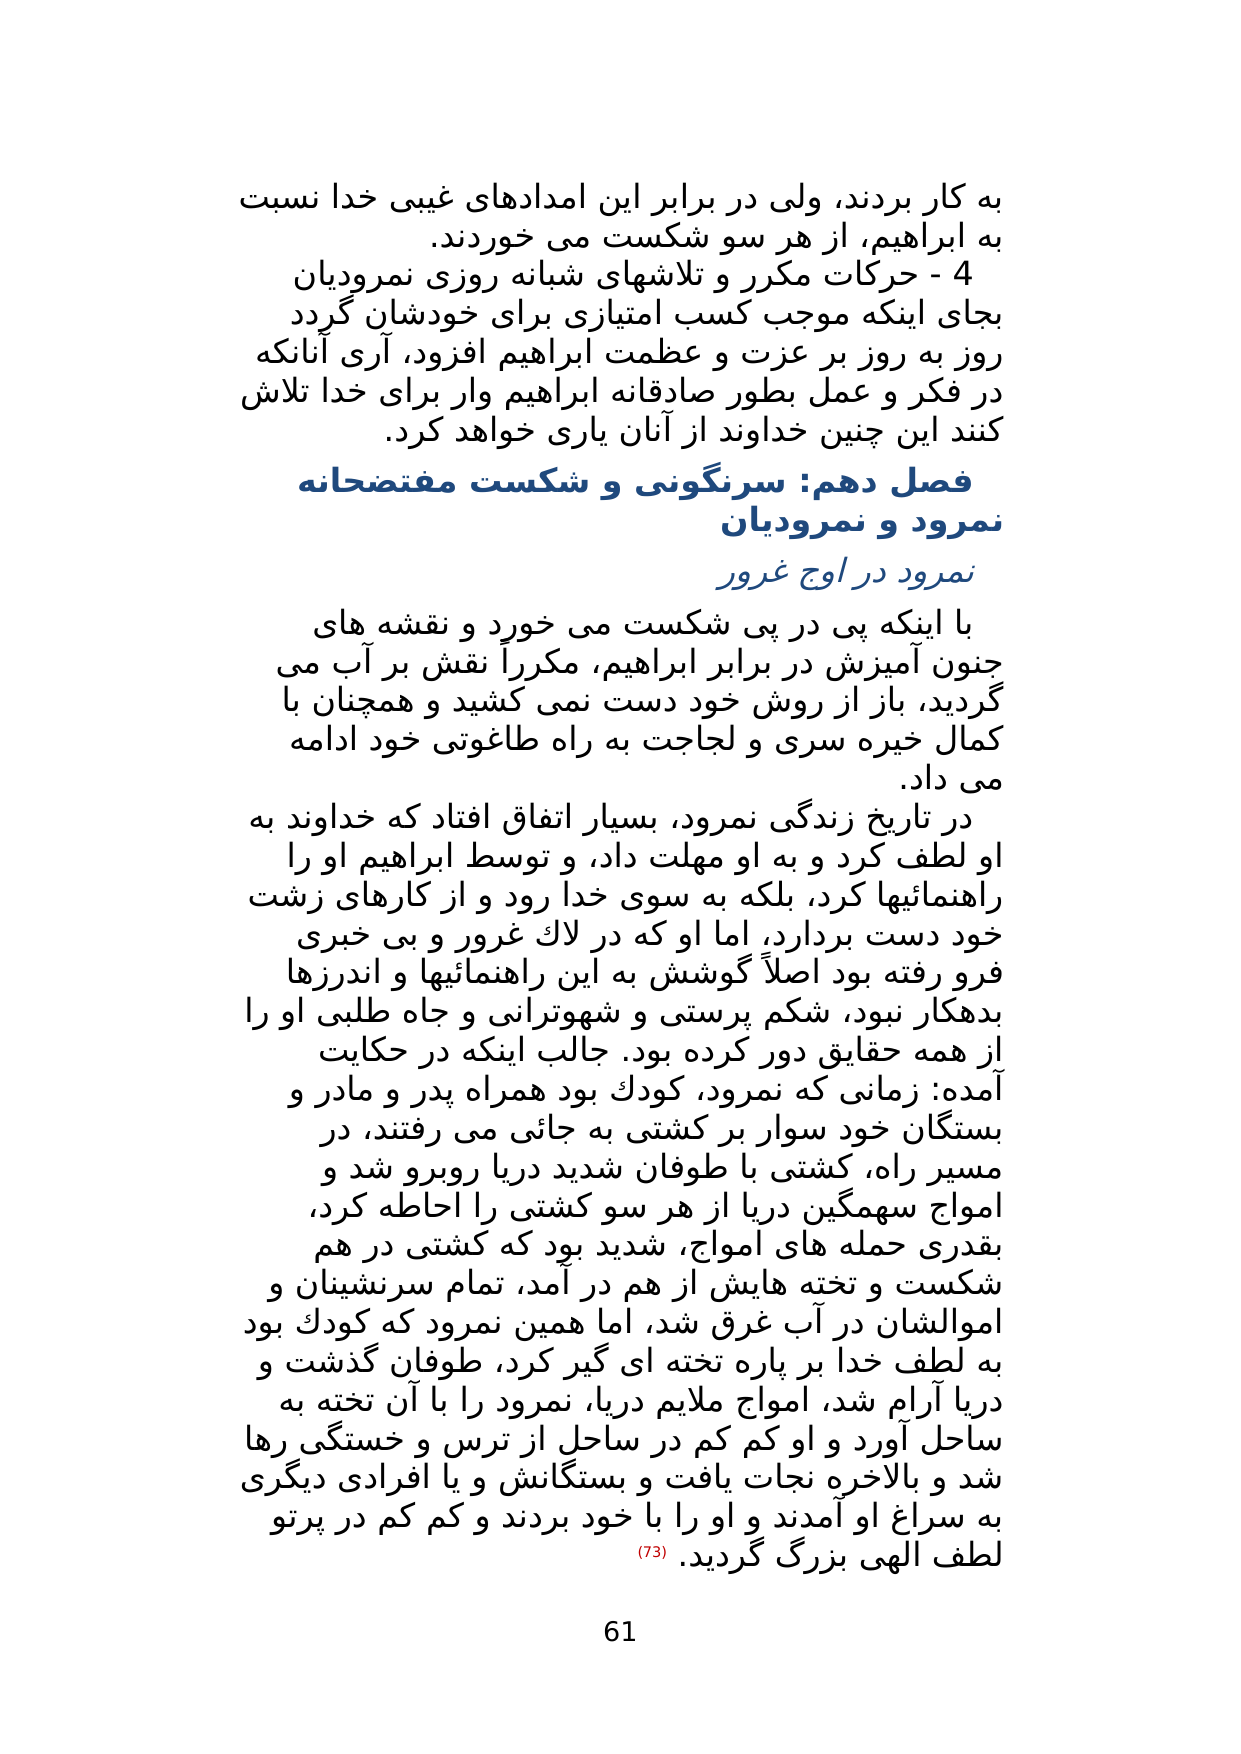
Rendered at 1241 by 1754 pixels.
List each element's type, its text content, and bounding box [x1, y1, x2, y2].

text در تاريخ زندگى نمرود، بسيار اتفاق افتاد كه خداوند به او لطف كرد و به او مهلت داد، و توسط ابراهيم او را راهنمائيها كرد، بلكه به سوى خدا رود و از كارهاى زشت خود دست بردارد، اما او كه در لاك غرور و بى خبرى فرو رفته بود اصلاً گوشش به اين راهنمائيها و اندرزها بدهكار نبود، شكم پرستى و شهوترانى و جاه طلبى او را از همه حقايق دور كرده بود. جالب اينكه در حكايت آمده: زمانى كه نمرود، كودك بود همراه پدر و مادر و بستگان خود سوار بر كشتى به جائى مى رفتند، در مسير راه، كشتى با طوفان شديد دريا روبرو شد و امواج سهمگين دريا از هر سو كشتى را احاطه كرد، بقدرى حمله هاى امواج، شديد بود كه كشتى در هم شكست و تخته هايش از هم در آمد، تمام سرنشينان و اموالشان در آب غرق شد، اما همين نمرود كه كودك بود به لطف خدا بر پاره تخته اى گير كرد، طوفان گذشت و دريا آرام شد، امواج ملايم دريا، نمرود را با آن تخته به ساحل آورد و او كم كم در ساحل از ترس و خستگى رها شد و بالاخره نجات يافت و بستگانش و يا افرادى ديگرى به سراغ او آمدند و او را با خود بردند و كم كم در پرتو لطف الهى بزرگ گرديد. (73) [236, 797, 1004, 1574]
subtitle فصل دهم: سرنگونى و شكست مفتضحانه نمرود و نمروديان [236, 462, 1004, 539]
subtitle نمرود در اوج غرور [236, 552, 1004, 591]
text 4 - حركات مكرر و تلاشهاى شبانه روزى نمروديان بجاى اينكه موجب كسب امتيازى براى خودشان گردد روز به روز بر عزت و عظمت ابراهيم افزود، آرى آنانكه در فكر و عمل بطور صادقانه ابراهيم وار براى خدا تلاش كنند اين چنين خداوند از آنان يارى خواهد كرد. [236, 255, 1004, 449]
text با اينكه پى در پى شكست مى خورد و نقشه هاى جنون آميزش در برابر ابراهيم، مكرراً نقش بر آب مى گرديد، باز از روش خود دست نمى كشيد و همچنان با كمال خيره سرى و لجاجت به راه طاغوتى خود ادامه مى داد. [236, 603, 1004, 797]
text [236, 177, 1004, 255]
